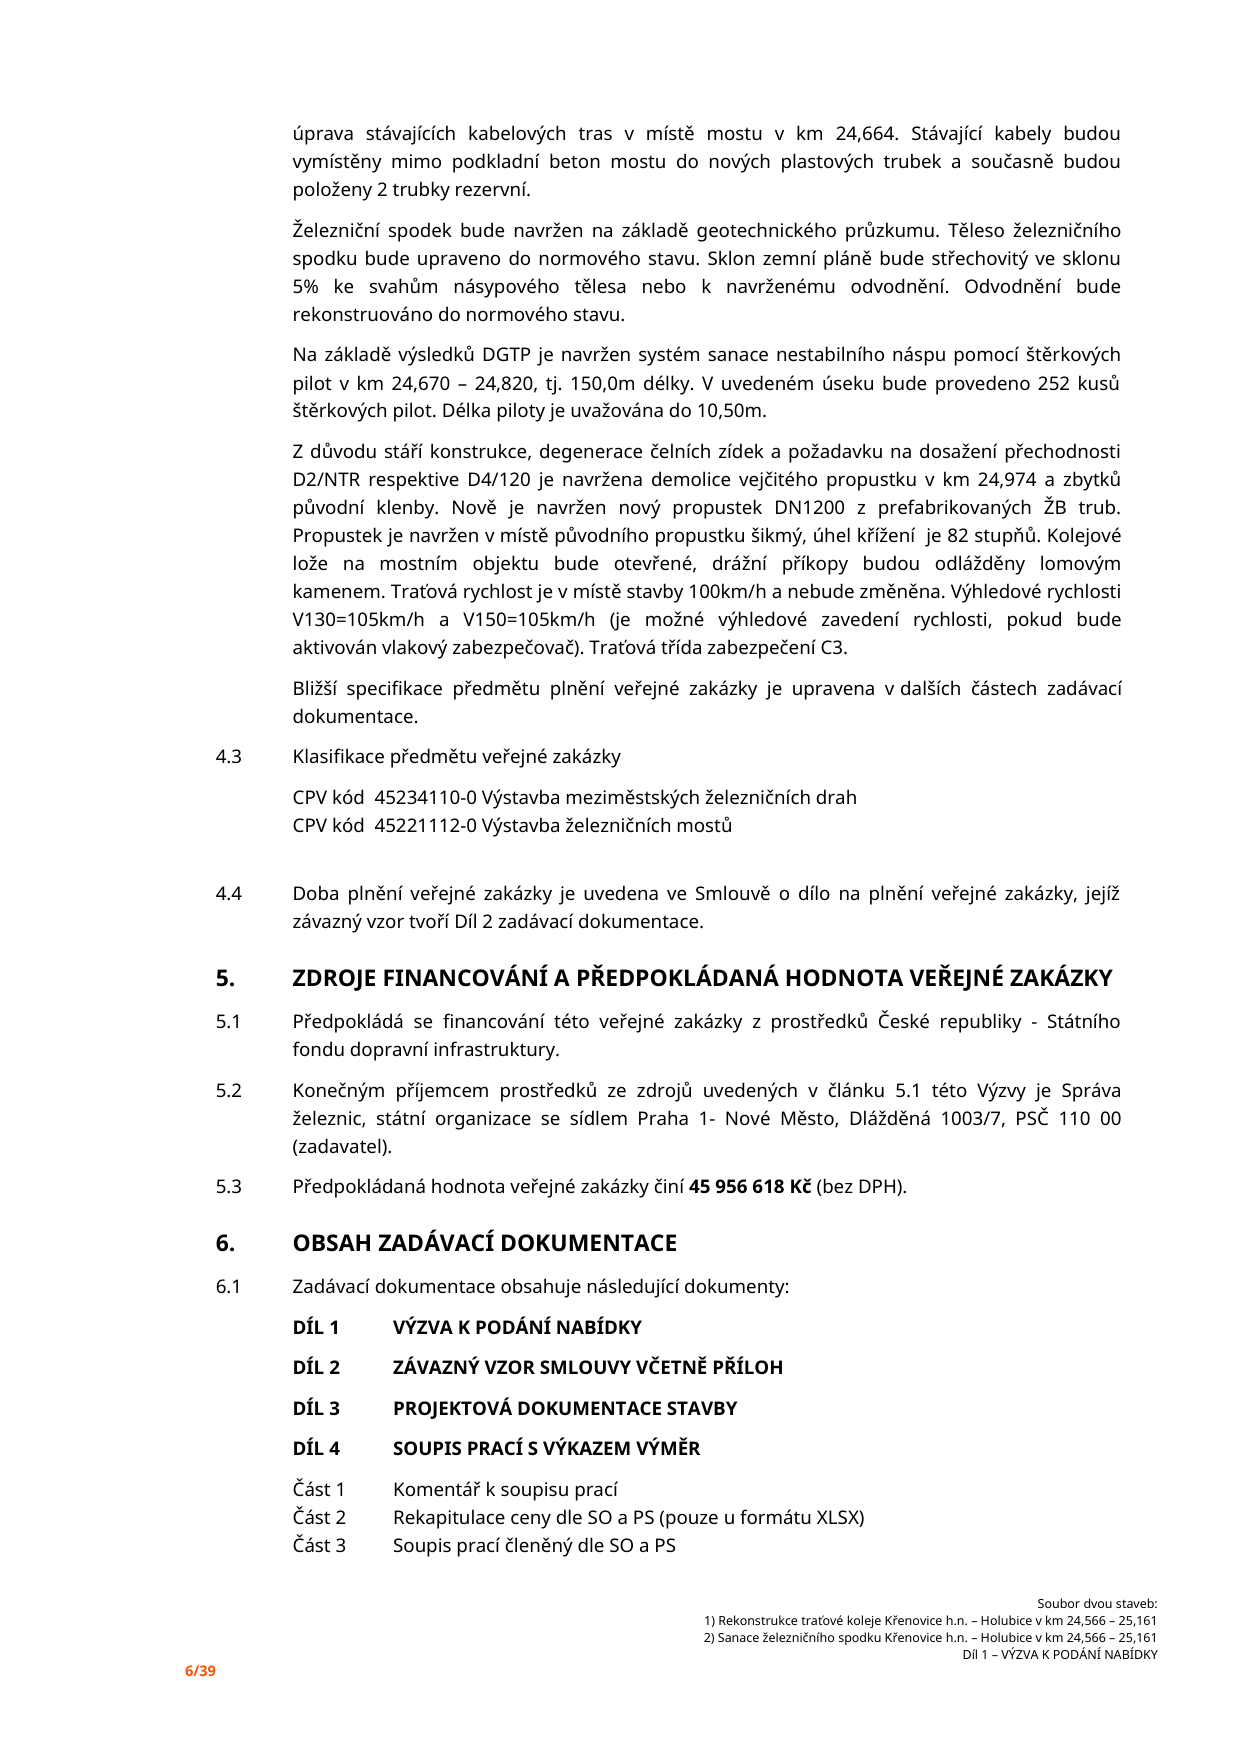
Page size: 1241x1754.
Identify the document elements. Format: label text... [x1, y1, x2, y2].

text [292, 121, 1122, 202]
text CPV kód 45221112-0 Výstavba železničních mostů [292, 812, 1122, 838]
text DÍL 1 VÝZVA K PODÁNÍ NABÍDKY [292, 1314, 1122, 1339]
text ZDROJE FINANCOVÁNÍ A PŘEDPOKLÁDANÁ HODNOTA VEŘEJNÉ ZAKÁZKY [216, 962, 1122, 993]
text DÍL 4 SOUPIS PRACÍ S VÝKAZEM VÝMĚR [292, 1436, 1122, 1461]
text OBSAH ZADÁVACÍ DOKUMENTACE [216, 1227, 1122, 1258]
text Doba plnění veřejné zakázky je uvedena ve Smlouvě o dílo na plnění veřejné zakázky, jejíž závazný vzor tvoří Díl 2 zadávací dokumentace. [216, 881, 1122, 934]
text Klasifikace předmětu veřejné zakázky [216, 743, 1122, 769]
text Zadávací dokumentace obsahuje následující dokumenty: [216, 1273, 1122, 1299]
text Na základě výsledků DGTP je navržen systém sanace nestabilního náspu pomocí štěrkových pilot v km 24,670 – 24,820, tj. 150,0m délky. V uvedeném úseku bude provedeno 252 kusů štěrkových pilot. Délka piloty je uvažována do 10,50m. [292, 342, 1122, 423]
text Předpokládaná hodnota veřejné zakázky činí 45 956 618 Kč (bez DPH). [216, 1174, 1122, 1199]
text Bližší specifikace předmětu plnění veřejné zakázky je upravena v dalších částech zadávací dokumentace. [292, 675, 1122, 728]
text Z důvodu stáří konstrukce, degenerace čelních zídek a požadavku na dosažení přechodnosti D2/NTR respektive D4/120 je navržena demolice vejčitého propustku v km 24,974 a zbytků původní klenby. Nově je navržen nový propustek DN1200 z prefabrikovaných ŽB trub. Propustek je navržen v místě původního propustku šikmý, úhel křížení je 82 stupňů. Kolejové lože na mostním objektu bude otevřené, drážní příkopy budou odlážděny lomovým kamenem. Traťová rychlost je v místě stavby 100km/h a nebude změněna. Výhledové rychlosti V130=105km/h a V150=105km/h (je možné výhledové zavedení rychlosti, pokud bude aktivován vlakový zabezpečovač). Traťová třída zabezpečení C3. [292, 438, 1122, 660]
text Část 1 Komentář k soupisu prací [292, 1476, 1122, 1502]
text Železniční spodek bude navržen na základě geotechnického průzkumu. Těleso železničního spodku bude upraveno do normového stavu. Sklon zemní pláně bude střechovitý ve sklonu 5% ke svahům násypového tělesa nebo k navrženému odvodnění. Odvodnění bude rekonstruováno do normového stavu. [292, 217, 1122, 327]
text DÍL 2 ZÁVAZNÝ VZOR SMLOUVY VČETNĚ PŘÍLOH [292, 1354, 1122, 1380]
text Konečným příjemcem prostředků ze zdrojů uvedených v článku 5.1 této Výzvy je Správa železnic, státní organizace se sídlem Praha 1- Nové Město, Dlážděná 1003/7, PSČ 110 00 (zadavatel). [216, 1077, 1122, 1159]
text Předpokládá se financování této veřejné zakázky z prostředků České republiky - Státního fondu dopravní infrastruktury. [216, 1008, 1122, 1062]
text CPV kód 45234110-0 Výstavba meziměstských železničních drah [292, 784, 1122, 809]
text DÍL 3 PROJEKTOVÁ DOKUMENTACE STAVBY [292, 1395, 1122, 1421]
text Část 2 Rekapitulace ceny dle SO a PS (pouze u formátu XLSX) [292, 1504, 1122, 1530]
text Část 3 Soupis prací členěný dle SO a PS [292, 1532, 1122, 1558]
